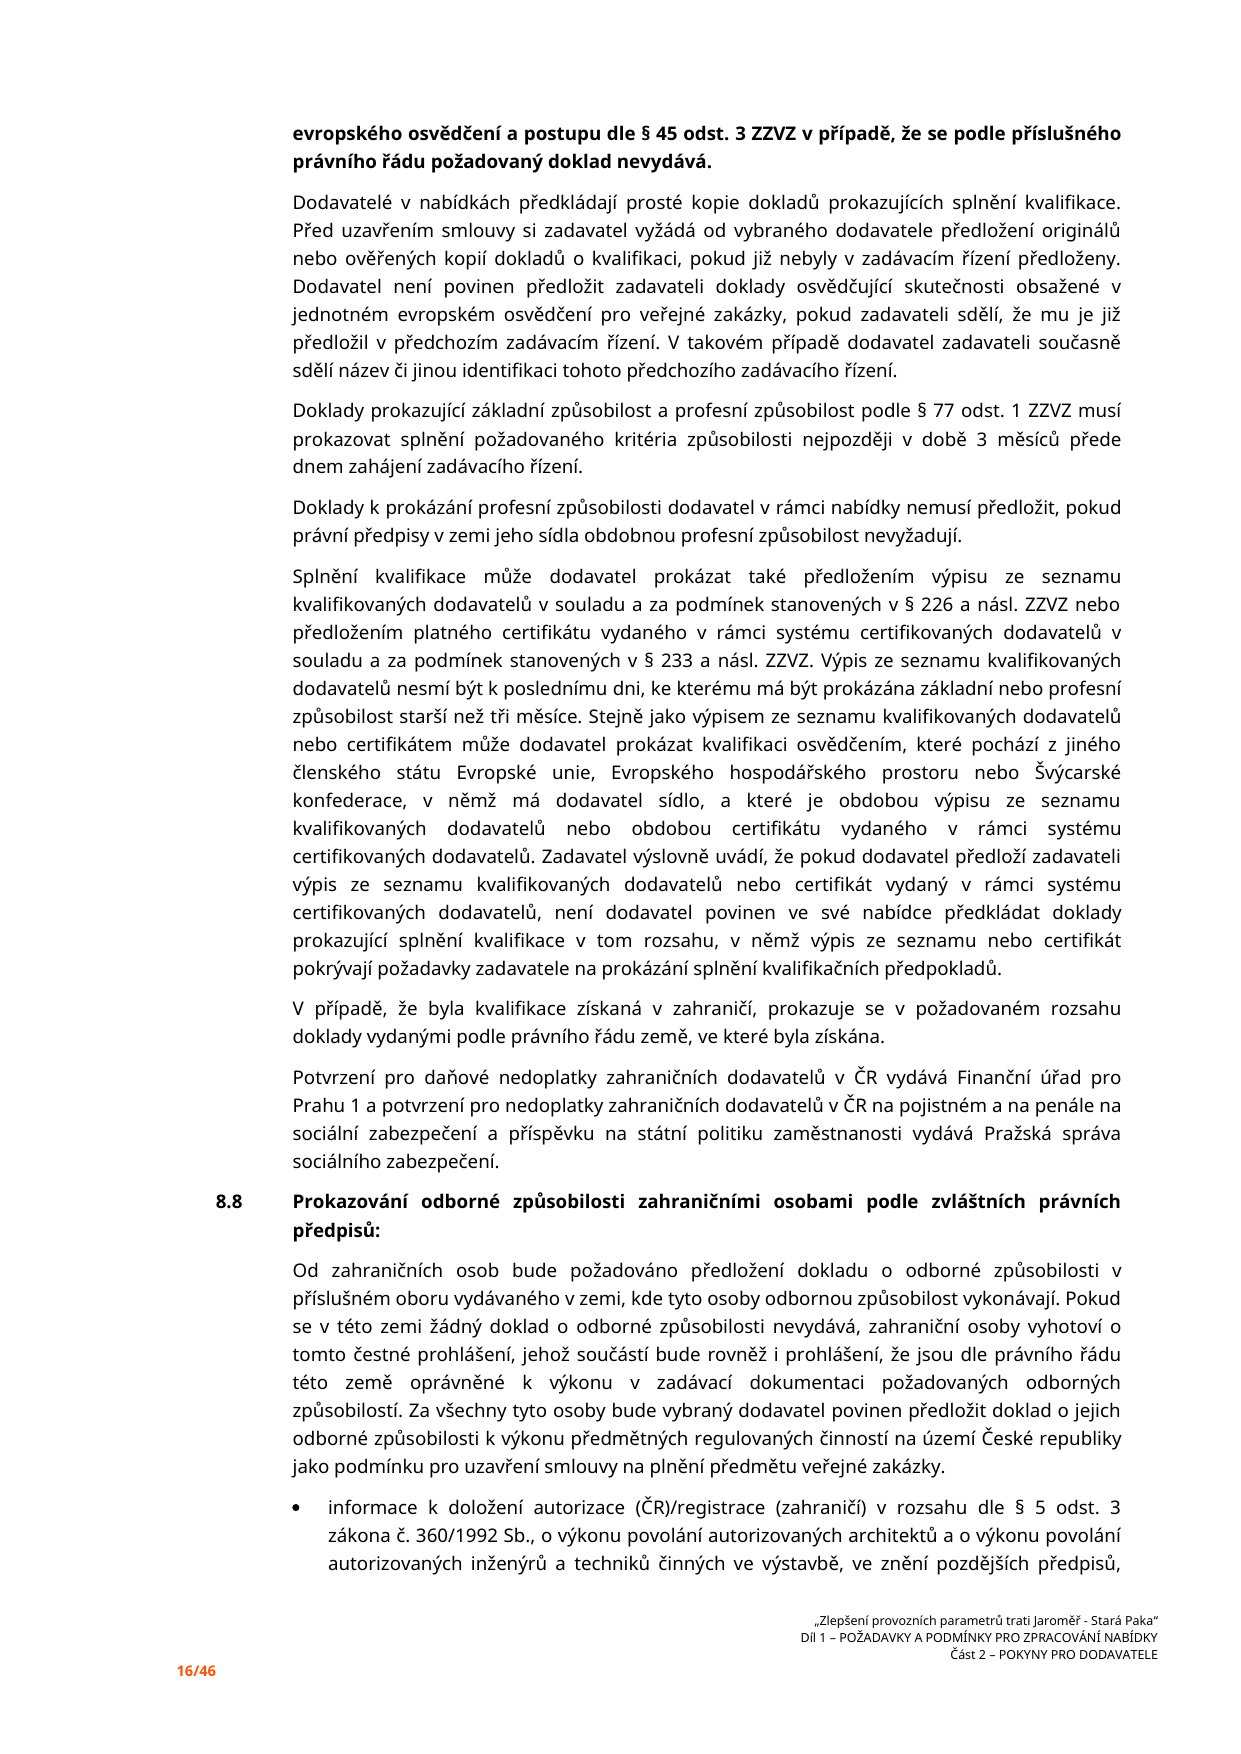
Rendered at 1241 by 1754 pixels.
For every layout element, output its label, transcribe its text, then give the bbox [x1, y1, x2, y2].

text Potvrzení pro daňové nedoplatky zahraničních dodavatelů v ČR vydává Finanční úřad pro Prahu 1 a potvrzení pro nedoplatky zahraničních dodavatelů v ČR na pojistném a na penále na sociální zabezpečení a příspěvku na státní politiku zaměstnanosti vydává Pražská správa sociálního zabezpečení. [292, 1064, 1122, 1174]
text Doklady k prokázání profesní způsobilosti dodavatel v rámci nabídky nemusí předložit, pokud právní předpisy v zemi jeho sídla obdobnou profesní způsobilost nevyžadují. [292, 494, 1122, 548]
text Od zahraničních osob bude požadováno předložení dokladu o odborné způsobilosti v příslušném oboru vydávaného v zemi, kde tyto osoby odbornou způsobilost vykonávají. Pokud se v této zemi žádný doklad o odborné způsobilosti nevydává, zahraniční osoby vyhotoví o tomto čestné prohlášení, jehož součástí bude rovněž i prohlášení, že jsou dle právního řádu této země oprávněné k výkonu v zadávací dokumentaci požadovaných odborných způsobilostí. Za všechny tyto osoby bude vybraný dodavatel povinen předložit doklad o jejich odborné způsobilosti k výkonu předmětných regulovaných činností na území České republiky jako podmínku pro uzavření smlouvy na plnění předmětu veřejné zakázky. [292, 1257, 1122, 1479]
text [292, 121, 1122, 174]
text V případě, že byla kvalifikace získaná v zahraničí, prokazuje se v požadovaném rozsahu doklady vydanými podle právního řádu země, ve které byla získána. [292, 996, 1122, 1049]
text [292, 1494, 1122, 1576]
text Prokazování odborné způsobilosti zahraničními osobami podle zvláštních právních předpisů: [216, 1189, 1122, 1242]
text Dodavatelé v nabídkách předkládají prosté kopie dokladů prokazujících splnění kvalifikace. Před uzavřením smlouvy si zadavatel vyžádá od vybraného dodavatele předložení originálů nebo ověřených kopií dokladů o kvalifikaci, pokud již nebyly v zadávacím řízení předloženy. Dodavatel není povinen předložit zadavateli doklady osvědčující skutečnosti obsažené v jednotném evropském osvědčení pro veřejné zakázky, pokud zadavateli sdělí, že mu je již předložil v předchozím zadávacím řízení. V takovém případě dodavatel zadavateli současně sdělí název či jinou identifikaci tohoto předchozího zadávacího řízení. [292, 189, 1122, 383]
text Doklady prokazující základní způsobilost a profesní způsobilost podle § 77 odst. 1 ZZVZ musí prokazovat splnění požadovaného kritéria způsobilosti nejpozději v době 3 měsíců přede dnem zahájení zadávacího řízení. [292, 398, 1122, 479]
text Splnění kvalifikace může dodavatel prokázat také předložením výpisu ze seznamu kvalifikovaných dodavatelů v souladu a za podmínek stanovených v § 226 a násl. ZZVZ nebo předložením platného certifikátu vydaného v rámci systému certifikovaných dodavatelů v souladu a za podmínek stanovených v § 233 a násl. ZZVZ. Výpis ze seznamu kvalifikovaných dodavatelů nesmí být k poslednímu dni, ke kterému má být prokázána základní nebo profesní způsobilost starší než tři měsíce. Stejně jako výpisem ze seznamu kvalifikovaných dodavatelů nebo certifikátem může dodavatel prokázat kvalifikaci osvědčením, které pochází z jiného členského státu Evropské unie, Evropského hospodářského prostoru nebo Švýcarské konfederace, v němž má dodavatel sídlo, a které je obdobou výpisu ze seznamu kvalifikovaných dodavatelů nebo obdobou certifikátu vydaného v rámci systému certifikovaných dodavatelů. Zadavatel výslovně uvádí, že pokud dodavatel předloží zadavateli výpis ze seznamu kvalifikovaných dodavatelů nebo certifikát vydaný v rámci systému certifikovaných dodavatelů, není dodavatel povinen ve své nabídce předkládat doklady prokazující splnění kvalifikace v tom rozsahu, v němž výpis ze seznamu nebo certifikát pokrývají požadavky zadavatele na prokázání splnění kvalifikačních předpokladů. [292, 563, 1122, 981]
